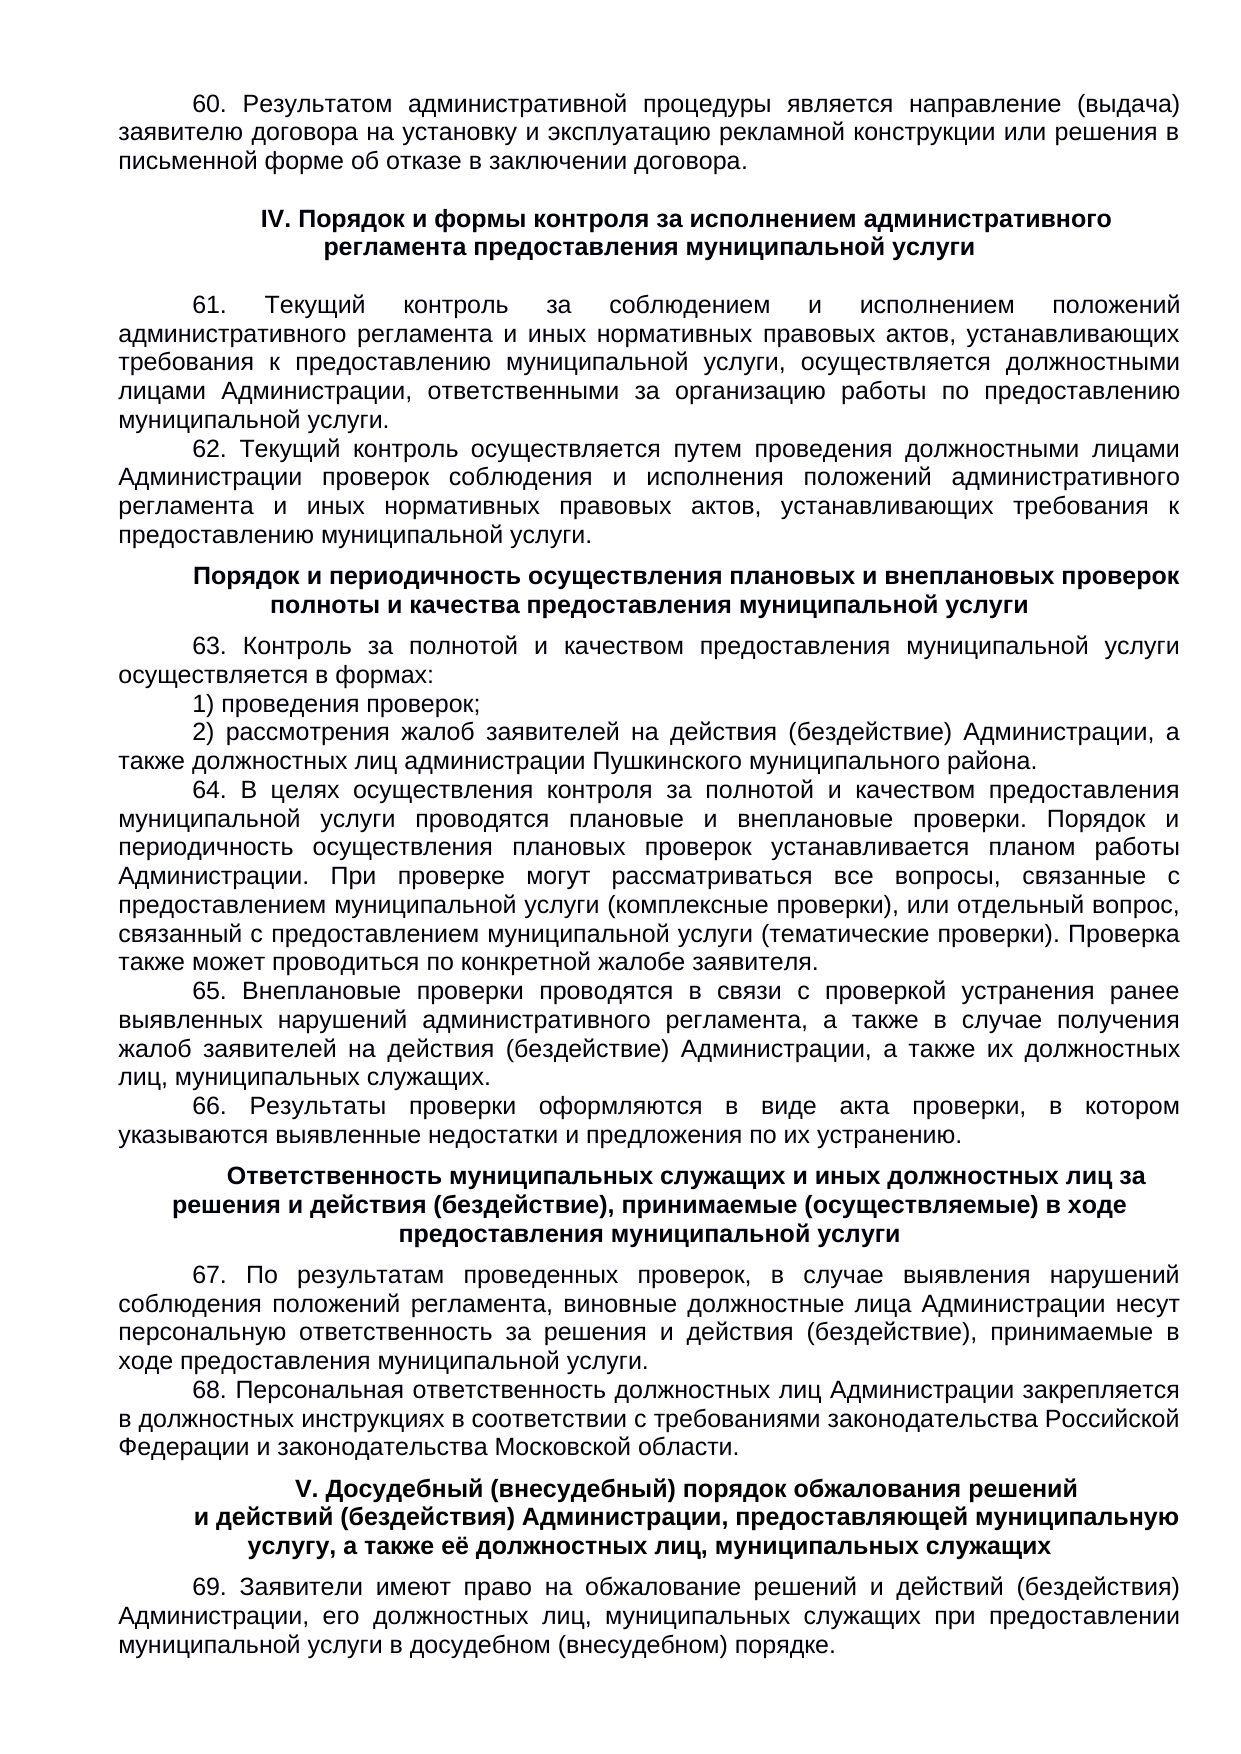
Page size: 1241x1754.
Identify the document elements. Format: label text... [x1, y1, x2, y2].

text 68. Персональная ответственность должностных лиц Администрации закрепляется в должностных инструкциях в соответствии с требованиями законодательства Российской Федерации и законодательства Московской области. [118, 1375, 1181, 1461]
text 67. По результатам проведенных проверок, в случае выявления нарушений соблюдения положений регламента, виновные должностные лица Администрации несут персональную ответственность за решения и действия (бездействие), принимаемые в ходе предоставления муниципальной услуги. [118, 1260, 1181, 1375]
text V. Досудебный (внесудебный) порядок обжалования решений [118, 1474, 1181, 1502]
text 2) рассмотрения жалоб заявителей на действия (бездействие) Администрации, а также должностных лиц администрации Пушкинского муниципального района. [118, 717, 1181, 775]
text и действий (бездействия) Администрации, предоставляющей муниципальную услугу, а также её должностных лиц, муниципальных служащих [118, 1502, 1181, 1560]
text 61. Текущий контроль за соблюдением и исполнением положений административного регламента и иных нормативных правовых актов, устанавливающих требования к предоставлению муниципальной услуги, осуществляется должностными лицами Администрации, ответственными за организацию работы по предоставлению муниципальной услуги. [118, 290, 1181, 434]
text 63. Контроль за полнотой и качеством предоставления муниципальной услуги осуществляется в формах: [118, 631, 1181, 689]
list IV. Порядок и формы контроля за исполнением административного регламента предоставления муниципальной услуги [118, 204, 1181, 261]
list Порядок и периодичность осуществления плановых и внеплановых проверок полноты и качества предоставления муниципальной услуги [118, 561, 1181, 619]
text 65. Внеплановые проверки проводятся в связи с проверкой устранения ранее выявленных нарушений административного регламента, а также в случае получения жалоб заявителей на действия (бездействие) Администрации, а также их должностных лиц, муниципальных служащих. [118, 976, 1181, 1091]
list Ответственность муниципальных служащих и иных должностных лиц за решения и действия (бездействие), принимаемые (осуществляемые) в ходе предоставления муниципальной услуги [118, 1161, 1181, 1247]
text 62. Текущий контроль осуществляется путем проведения должностными лицами Администрации проверок соблюдения и исполнения положений административного регламента и иных нормативных правовых актов, устанавливающих требования к предоставлению муниципальной услуги. [118, 434, 1181, 549]
text 64. В целях осуществления контроля за полнотой и качеством предоставления муниципальной услуги проводятся плановые и внеплановые проверки. Порядок и периодичность осуществления плановых проверок устанавливается планом работы Администрации. При проверке могут рассматриваться все вопросы, связанные с предоставлением муниципальной услуги (комплексные проверки), или отдельный вопрос, связанный с предоставлением муниципальной услуги (тематические проверки). Проверка также может проводиться по конкретной жалобе заявителя. [118, 775, 1181, 976]
text 1) проведения проверок; [118, 689, 1181, 717]
text 69. Заявители имеют право на обжалование решений и действий (бездействия) Администрации, его должностных лиц, муниципальных служащих при предоставлении муниципальной услуги в досудебном (внесудебном) порядке. [118, 1572, 1181, 1659]
text 60. Результатом административной процедуры является направление (выдача) заявителю договора на установку и эксплуатацию рекламной конструкции или решения в письменной форме об отказе в заключении договора. [118, 89, 1181, 175]
text 66. Результаты проверки оформляются в виде акта проверки, в котором указываются выявленные недостатки и предложения по их устранению. [118, 1091, 1181, 1149]
